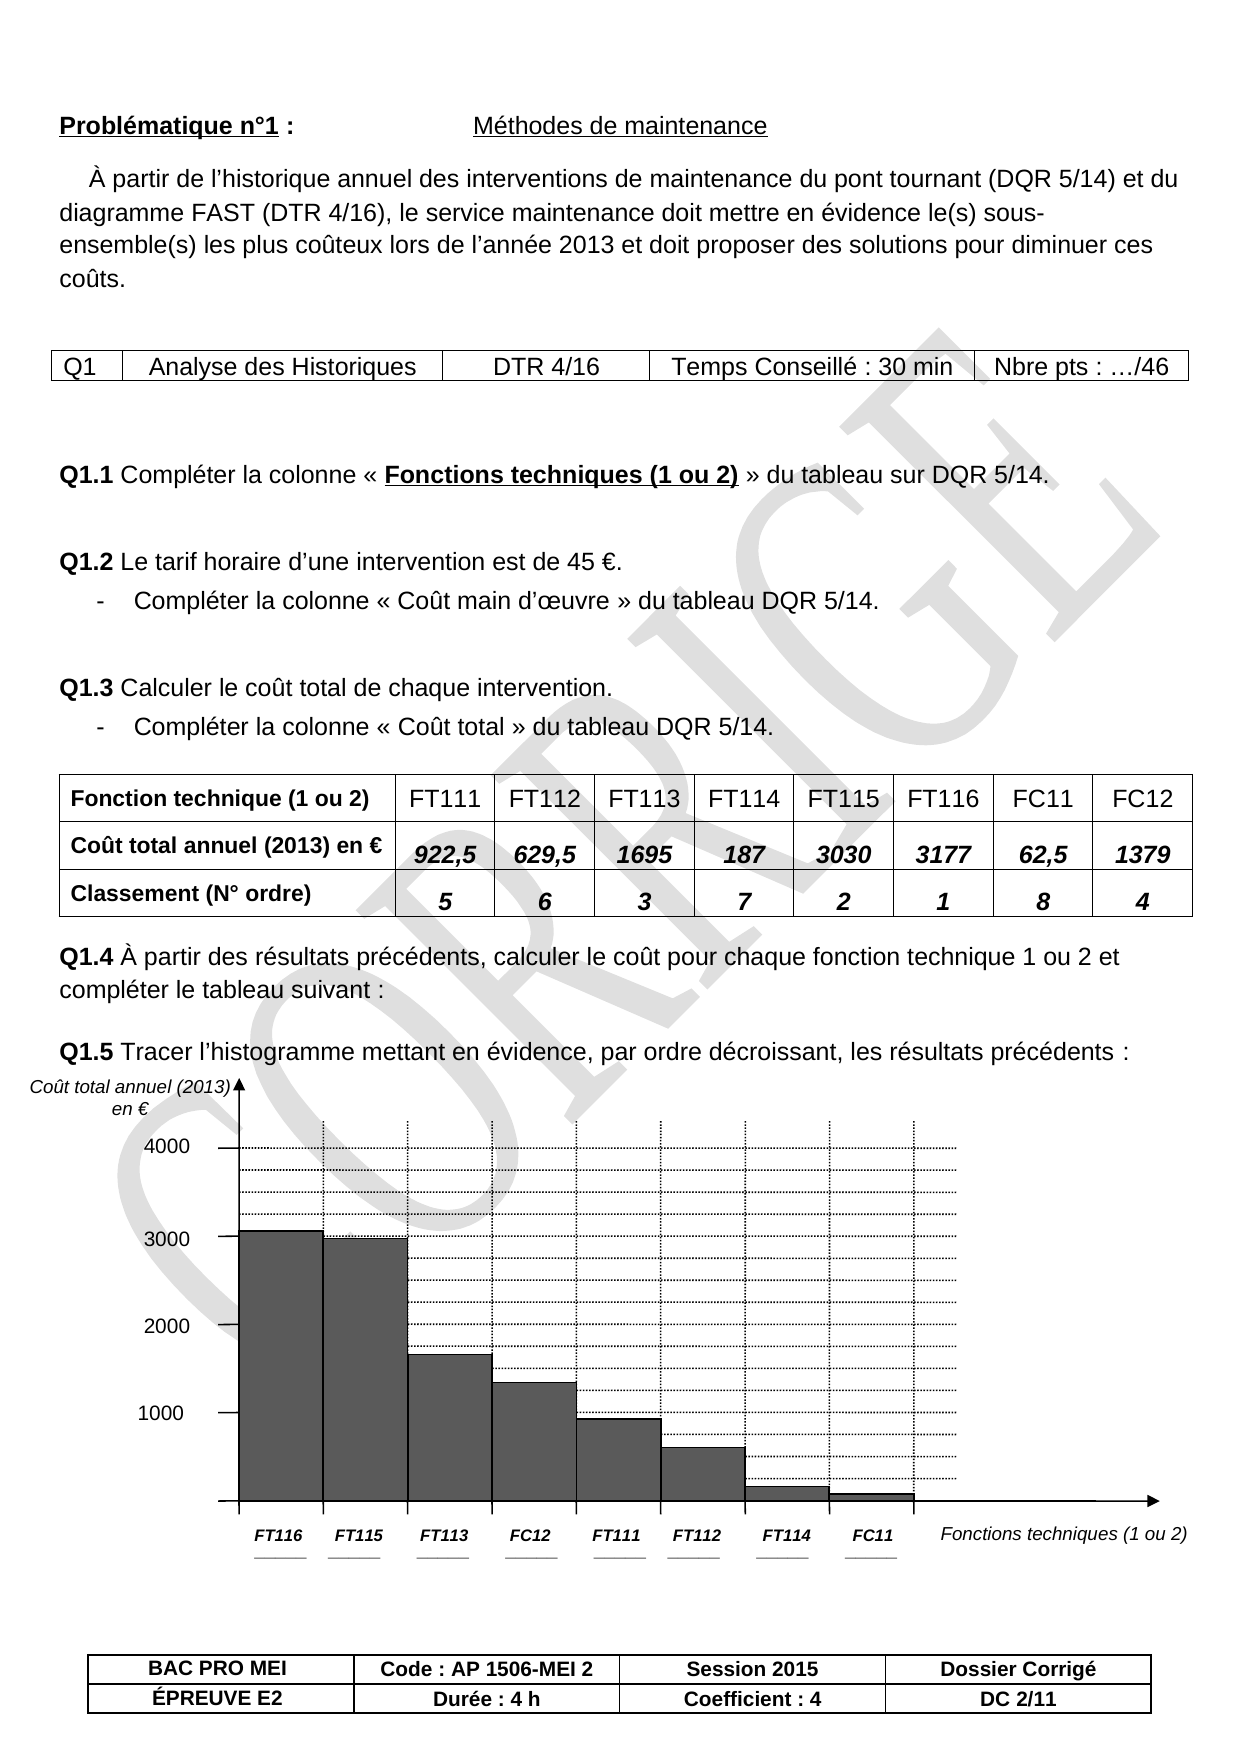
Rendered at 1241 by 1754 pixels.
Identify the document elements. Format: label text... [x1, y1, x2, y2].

table_cell 4 [1093, 870, 1192, 916]
table_cell 5 [396, 870, 494, 916]
table_header Analyse des Historiques [123, 351, 442, 380]
text Q1.2 Le tarif horaire d’une intervention est de 45 €. [59, 547, 1181, 576]
table_header FT112 [495, 775, 594, 821]
table_cell 7 [695, 870, 793, 916]
table_cell 6 [495, 870, 594, 916]
table_header FC11 [994, 775, 1092, 821]
table_header FT111 [396, 775, 494, 821]
text À partir de l’historique annuel des interventions de maintenance du pont tournant (DQR 5/14) et du diagramme FAST (DTR 4/16), le service maintenance doit mettre en évidence le(s) sous-ensemble(s) les plus coûteux lors de l’année 2013 et doit proposer des solutions pour diminuer ces coûts. [59, 164, 1181, 292]
table_header Fonction technique (1 ou 2) [60, 775, 395, 821]
text Q1.3 Calculer le coût total de chaque intervention. [59, 673, 1181, 702]
table_cell 2 [794, 870, 893, 916]
table_cell 1379 [1093, 822, 1192, 868]
text Q1.1 Compléter la colonne « Fonctions techniques (1 ou 2) » du tableau sur DQR 5/14. [59, 460, 1181, 489]
list Compléter la colonne « Coût main d’œuvre » du tableau DQR 5/14. [96, 586, 1181, 615]
table_header Temps Conseillé : 30 min [650, 351, 974, 380]
table_header Nbre pts : …/46 [975, 351, 1188, 380]
table_cell 1695 [595, 822, 694, 868]
table_cell 1 [894, 870, 993, 916]
text Q1.5 Tracer l’histogramme mettant en évidence, par ordre décroissant, les résultats précédents : [59, 1037, 1181, 1065]
table_cell 8 [994, 870, 1092, 916]
table_header Q1 [52, 351, 122, 380]
table_header FT113 [595, 775, 694, 821]
table_cell 3177 [894, 822, 993, 868]
text Q1.4 À partir des résultats précédents, calculer le coût pour chaque fonction technique 1 ou 2 et compléter le tableau suivant : [59, 942, 1181, 1004]
table_cell 62,5 [994, 822, 1092, 868]
text Problématique n°1 : Méthodes de maintenance [59, 111, 1181, 139]
table_cell 3030 [794, 822, 893, 868]
table_cell 187 [695, 822, 793, 868]
table_header DTR 4/16 [443, 351, 649, 380]
table_cell Classement (N° ordre) [60, 870, 395, 916]
table_cell 629,5 [495, 822, 594, 868]
table_cell Coût total annuel (2013) en € [60, 822, 395, 868]
table_cell 3 [595, 870, 694, 916]
table_header FT116 [894, 775, 993, 821]
table_cell 922,5 [396, 822, 494, 868]
list Compléter la colonne « Coût total » du tableau DQR 5/14. [96, 712, 1181, 741]
table_header FT115 [794, 775, 893, 821]
table_header FT114 [695, 775, 793, 821]
table_header FC12 [1093, 775, 1192, 821]
